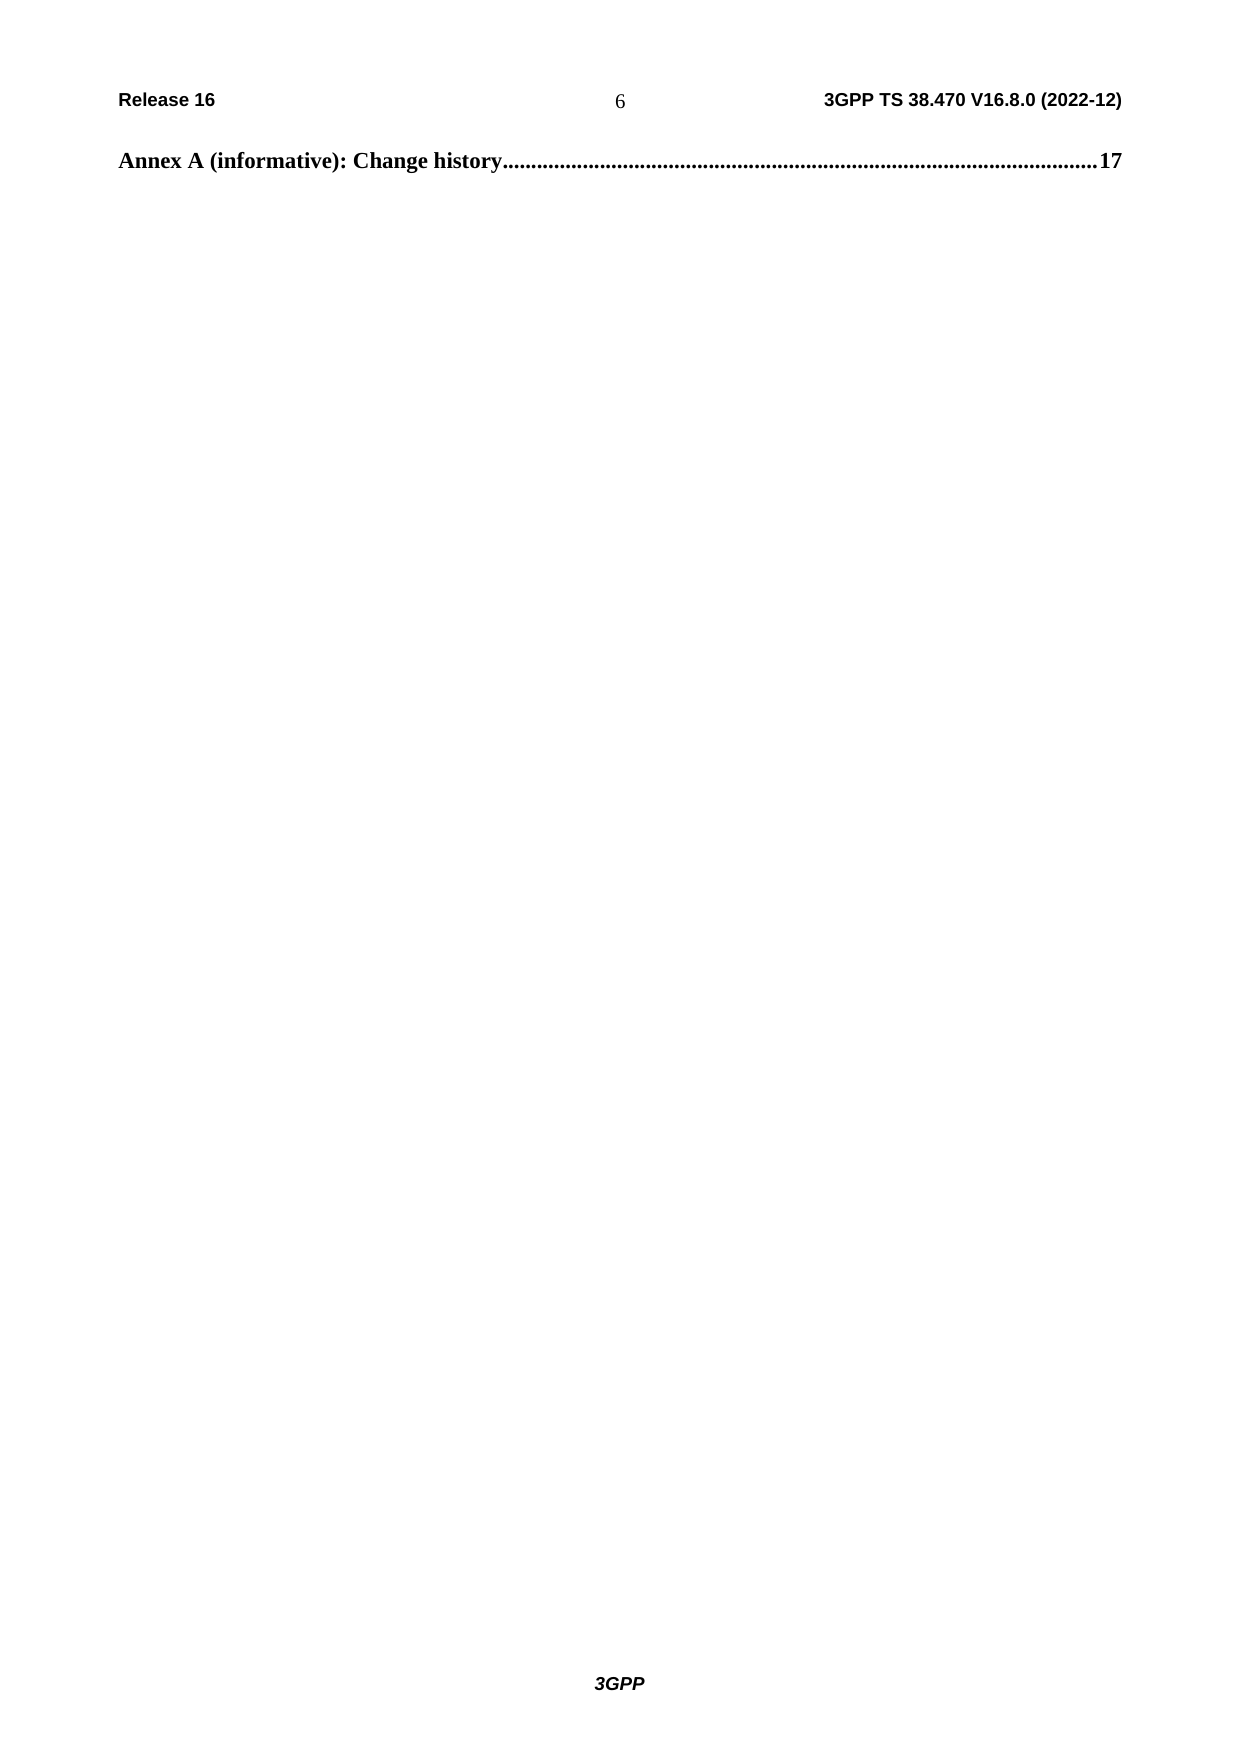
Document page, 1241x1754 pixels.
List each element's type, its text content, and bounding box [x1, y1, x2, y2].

text Annex A (informative): Change history 17 [118, 147, 1122, 174]
